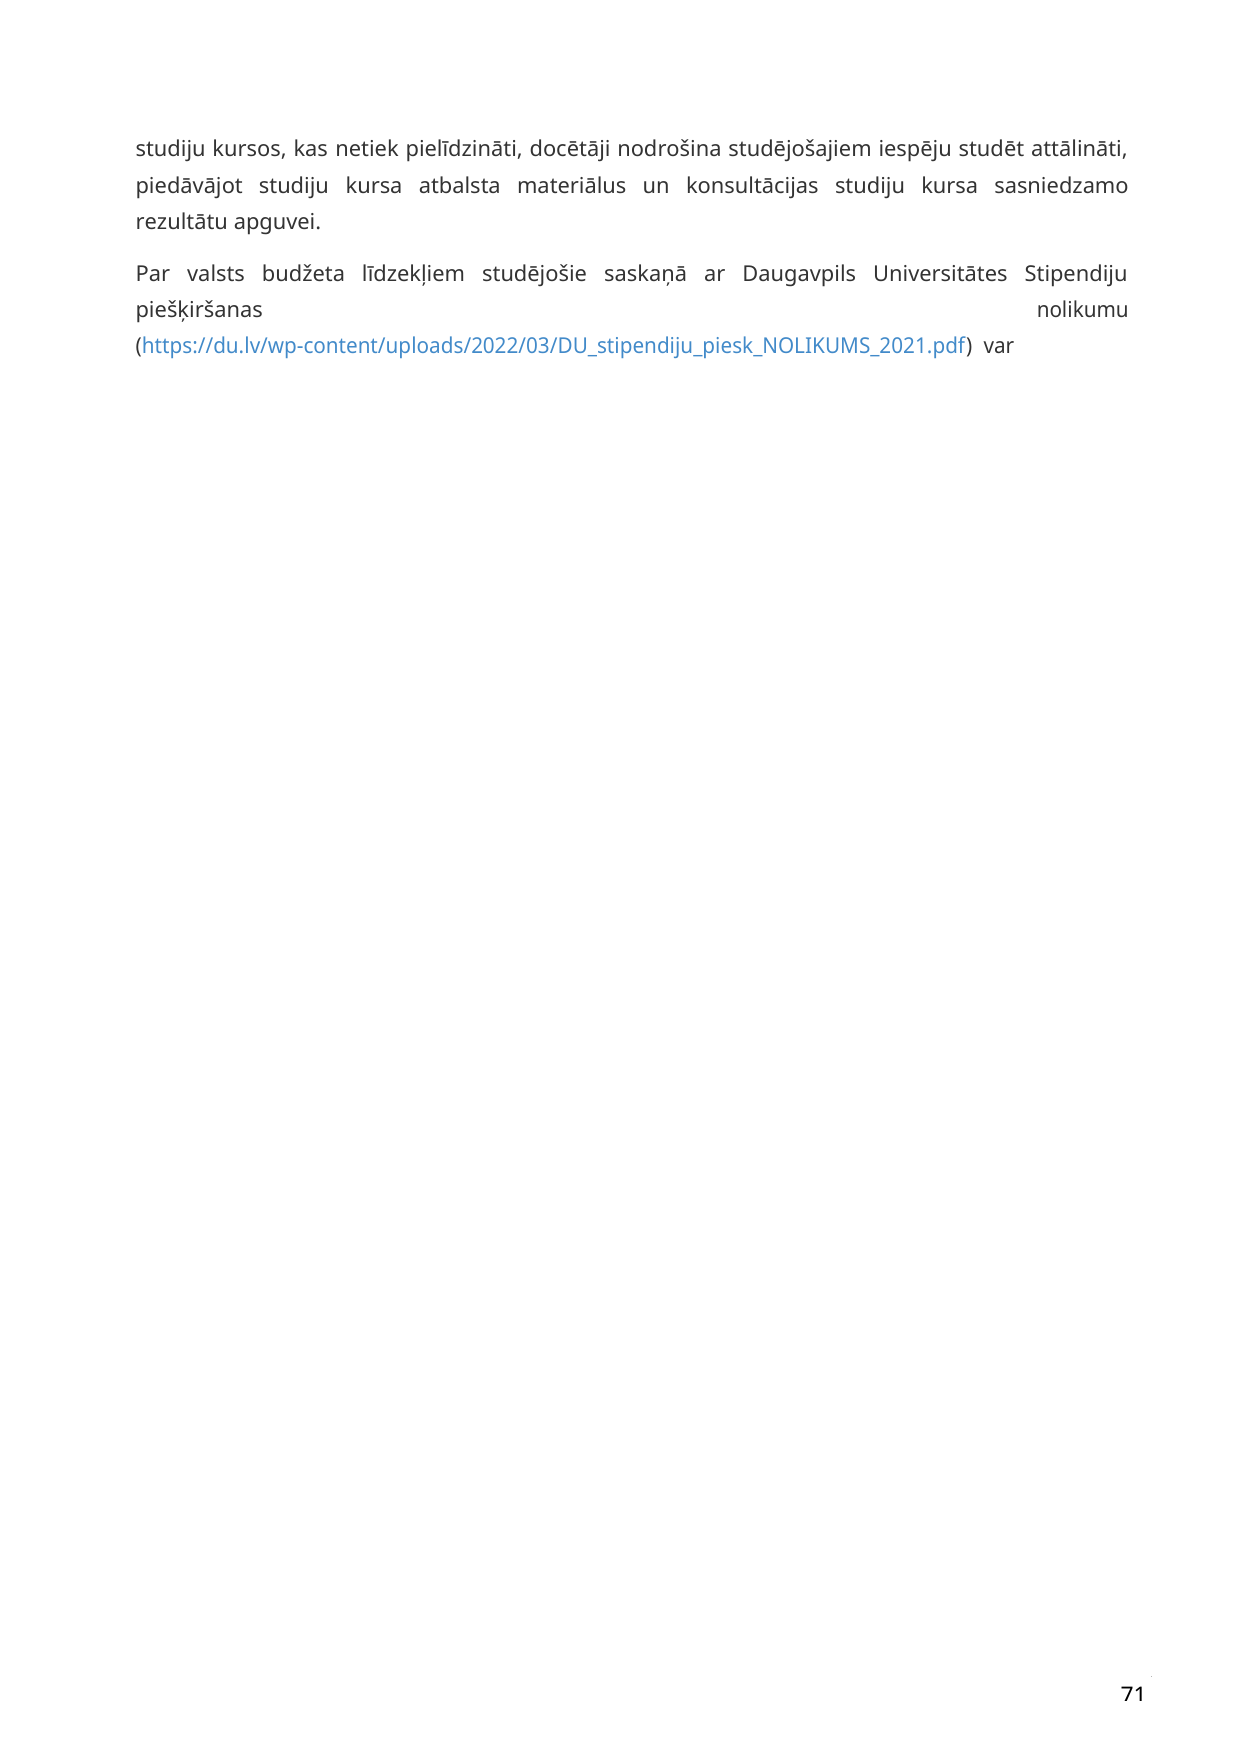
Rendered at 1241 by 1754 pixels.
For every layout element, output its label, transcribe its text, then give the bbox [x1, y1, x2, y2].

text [135, 133, 1129, 236]
text Par valsts budžeta līdzekļiem studējošie saskaņā ar Daugavpils Universitātes Stipendiju piešķiršanas nolikumu (https://du.lv/wp-content/uploads/2022/03/DU_stipendiju_piesk_NOLIKUMS_2021.pdf) var [135, 258, 1128, 360]
